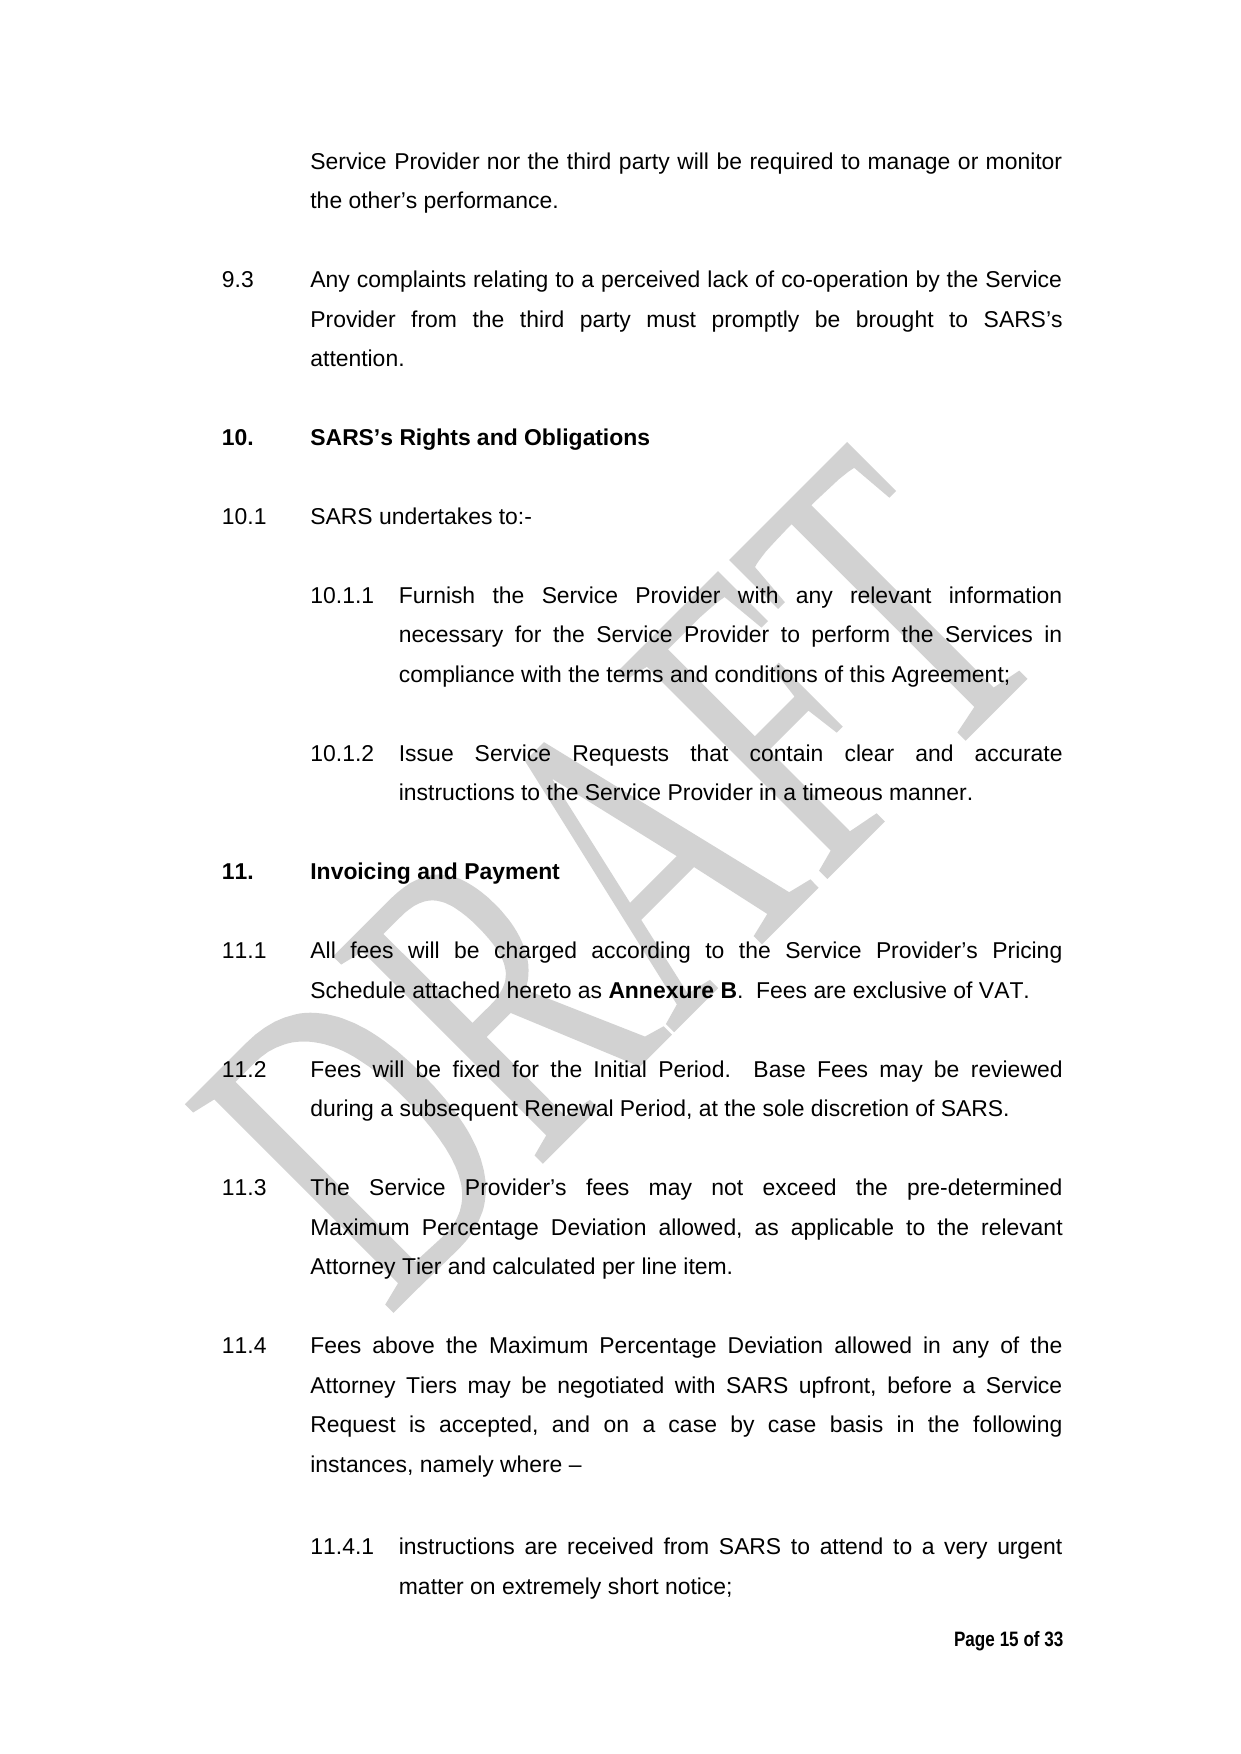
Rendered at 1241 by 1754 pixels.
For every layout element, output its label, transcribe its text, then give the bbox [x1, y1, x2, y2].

list Fees will be fixed for the Initial Period. Base Fees may be reviewed during a subsequent Renewal Period, at the sole discretion of SARS. [222, 1056, 1063, 1122]
list The Service Provider’s fees may not exceed the pre-determined Maximum Percentage Deviation allowed, as applicable to the relevant Attorney Tier and calculated per line item. [222, 1174, 1063, 1279]
list Furnish the Service Provider with any relevant information necessary for the Service Provider to perform the Services in compliance with the terms and conditions of this Agreement; [310, 582, 1063, 687]
subtitle SARS’s Rights and Obligations [222, 424, 1063, 450]
subtitle Invoicing and Payment [222, 858, 1063, 885]
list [222, 148, 1063, 213]
list Fees above the Maximum Percentage Deviation allowed in any of the Attorney Tiers may be negotiated with SARS upfront, before a Service Request is accepted, and on a case by case basis in the following instances, namely where – [222, 1332, 1063, 1477]
list Issue Service Requests that contain clear and accurate instructions to the Service Provider in a timeous manner. [310, 740, 1063, 806]
list instructions are received from SARS to attend to a very urgent matter on extremely short notice; [310, 1533, 1063, 1599]
list Any complaints relating to a perceived lack of co-operation by the Service Provider from the third party must promptly be brought to SARS’s attention. [222, 266, 1063, 371]
list SARS undertakes to:- [222, 503, 1063, 529]
list All fees will be charged according to the Service Provider’s Pricing Schedule attached hereto as Annexure B. Fees are exclusive of VAT. [222, 937, 1063, 1003]
